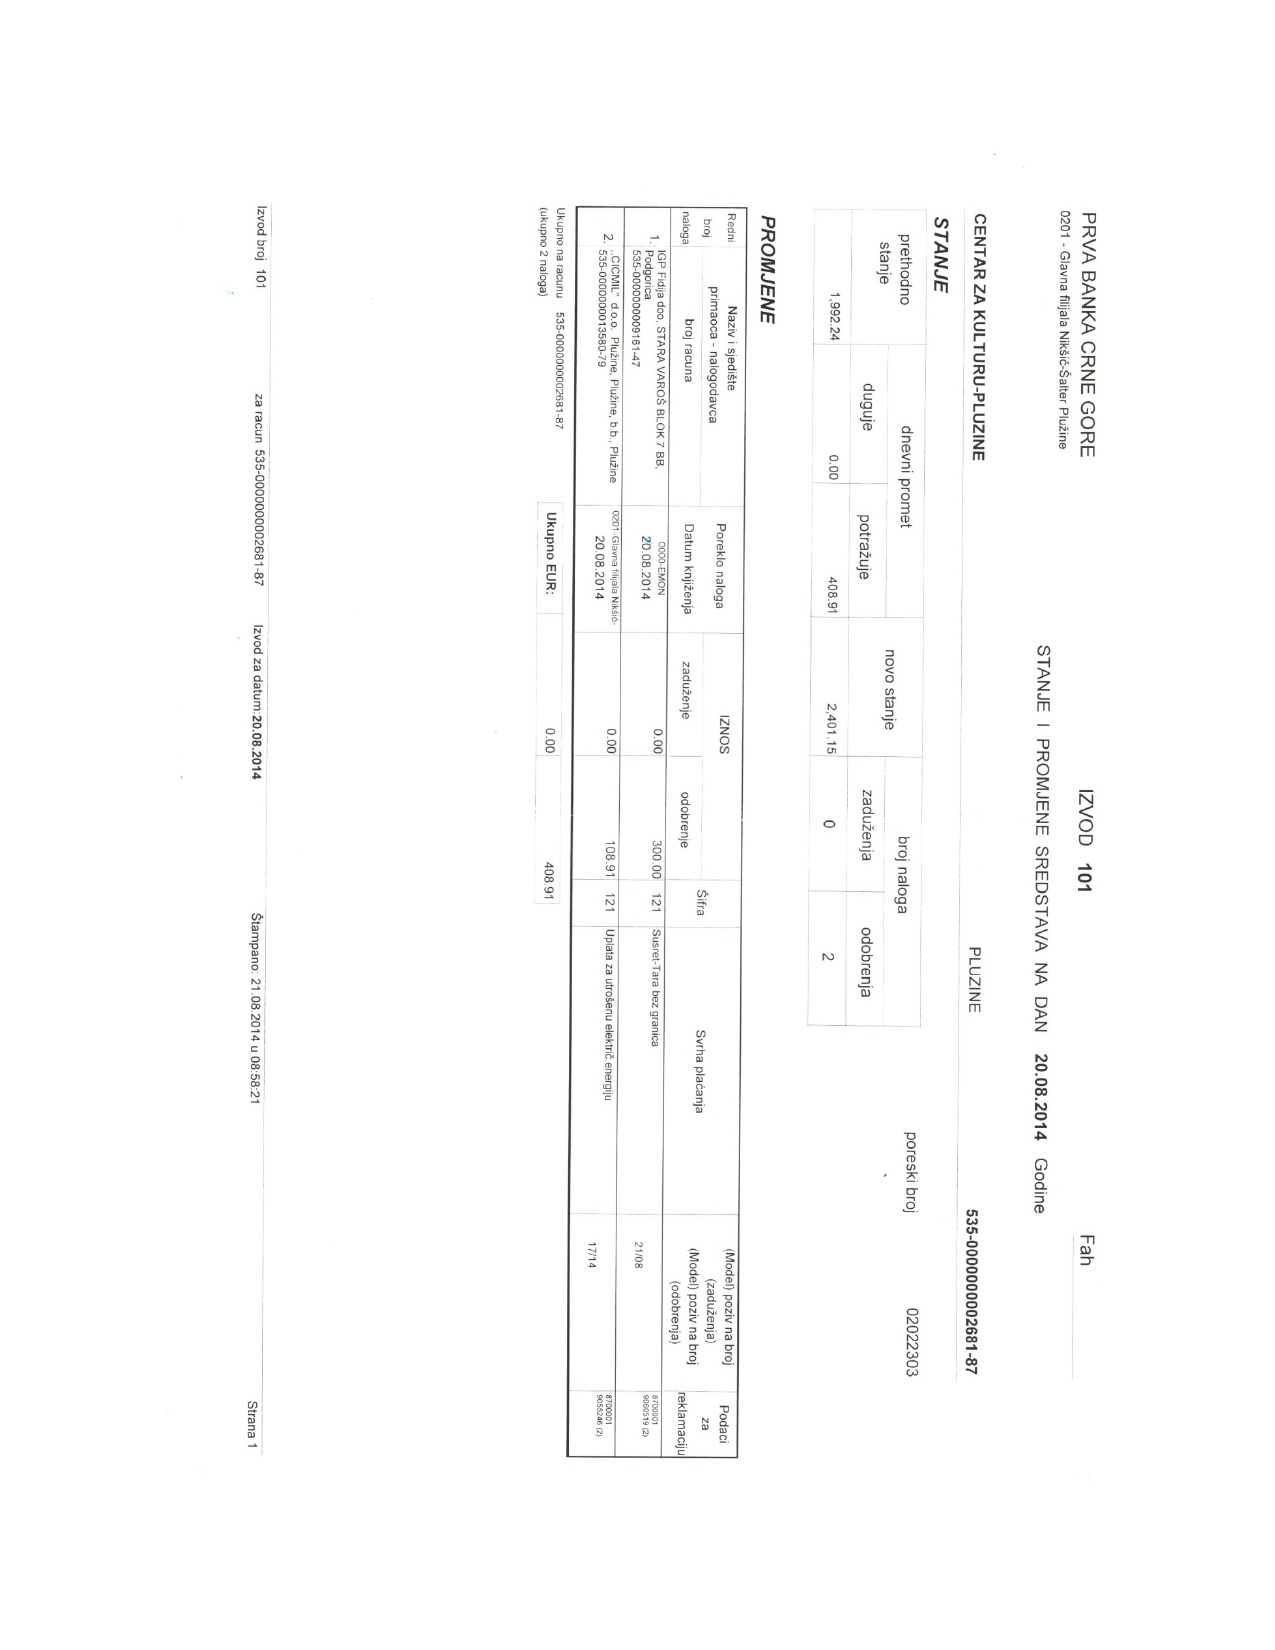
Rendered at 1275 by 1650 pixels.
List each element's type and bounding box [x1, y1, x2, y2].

picture [150, 150, 1125, 1491]
